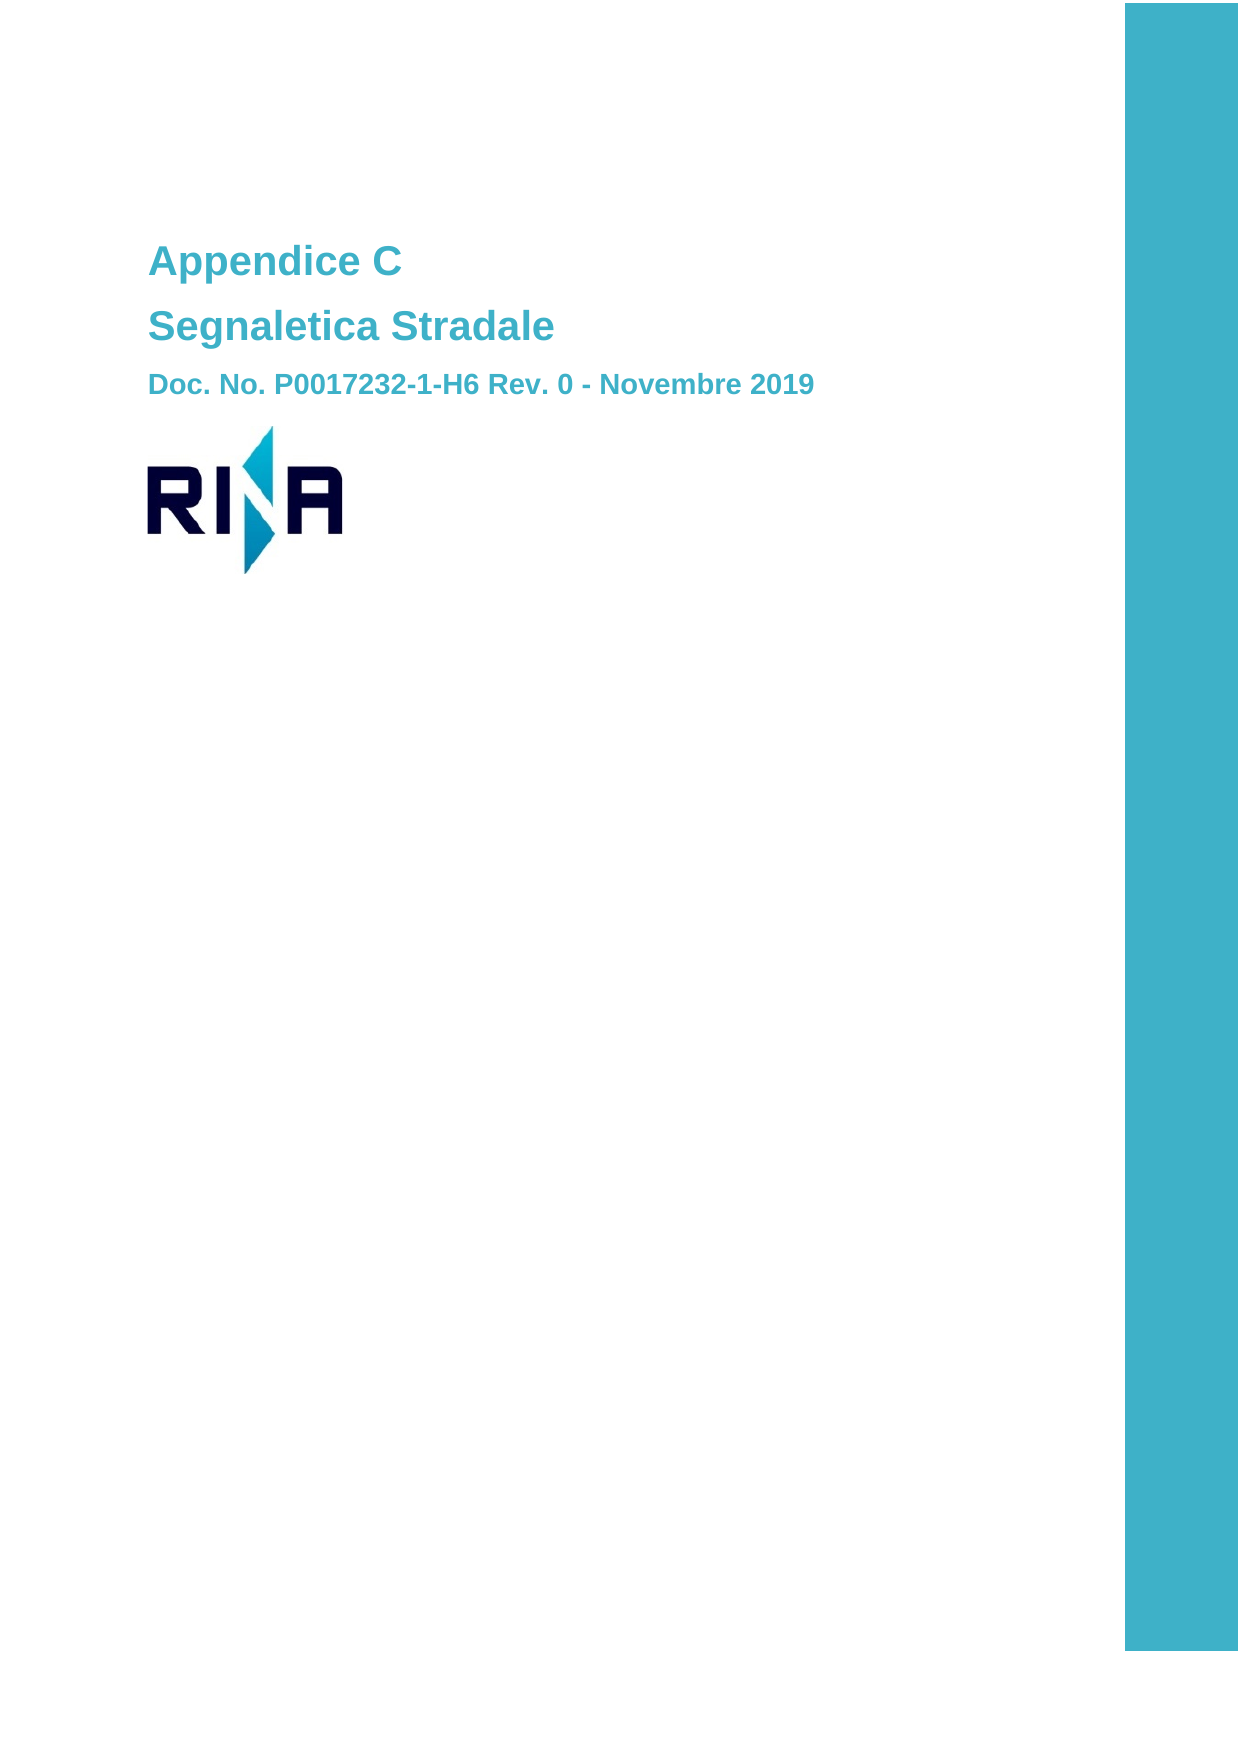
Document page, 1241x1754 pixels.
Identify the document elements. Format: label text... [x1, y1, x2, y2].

picture [147, 426, 344, 574]
table_header Appendice C [136, 236, 827, 295]
table_cell Segnaletica Stradale [136, 295, 827, 354]
